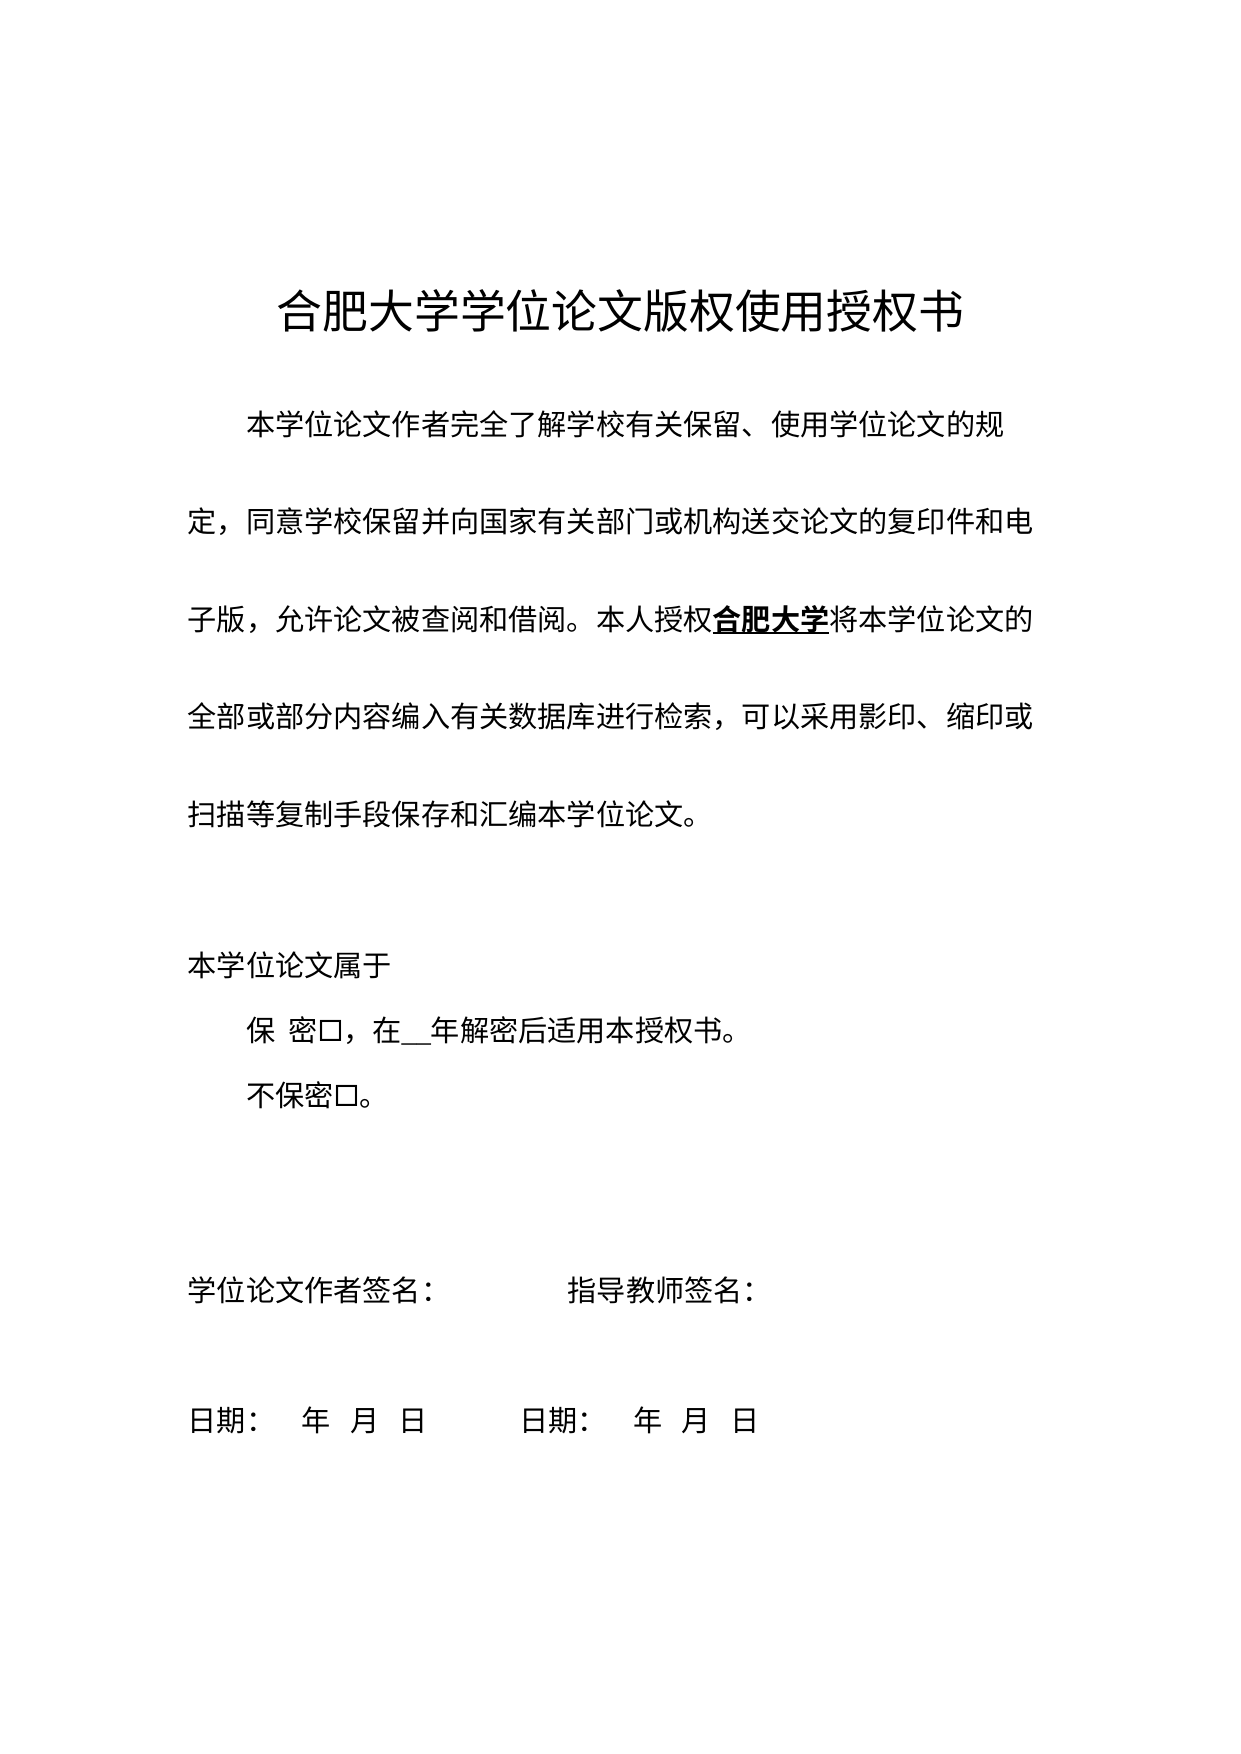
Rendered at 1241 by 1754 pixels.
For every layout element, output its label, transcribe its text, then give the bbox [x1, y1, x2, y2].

text 日期： 年 月 日 日期： 年 月 日 [187, 1386, 1053, 1451]
text 保 密，在__年解密后适用本授权书。 [187, 996, 1053, 1061]
text 学位论文作者签名： 指导教师签名： [187, 1256, 1053, 1321]
text 本学位论文作者完全了解学校有关保留、使用学位论文的规定，同意学校保留并向国家有关部门或机构送交论文的复印件和电子版，允许论文被查阅和借阅。本人授权合肥大学将本学位论文的全部或部分内容编入有关数据库进行检索，可以采用影印、缩印或扫描等复制手段保存和汇编本学位论文。 [187, 390, 1053, 845]
text 合肥大学学位论文版权使用授权书 [187, 259, 1053, 357]
text 本学位论文属于 [187, 931, 1053, 996]
text 不保密。 [187, 1061, 1053, 1126]
